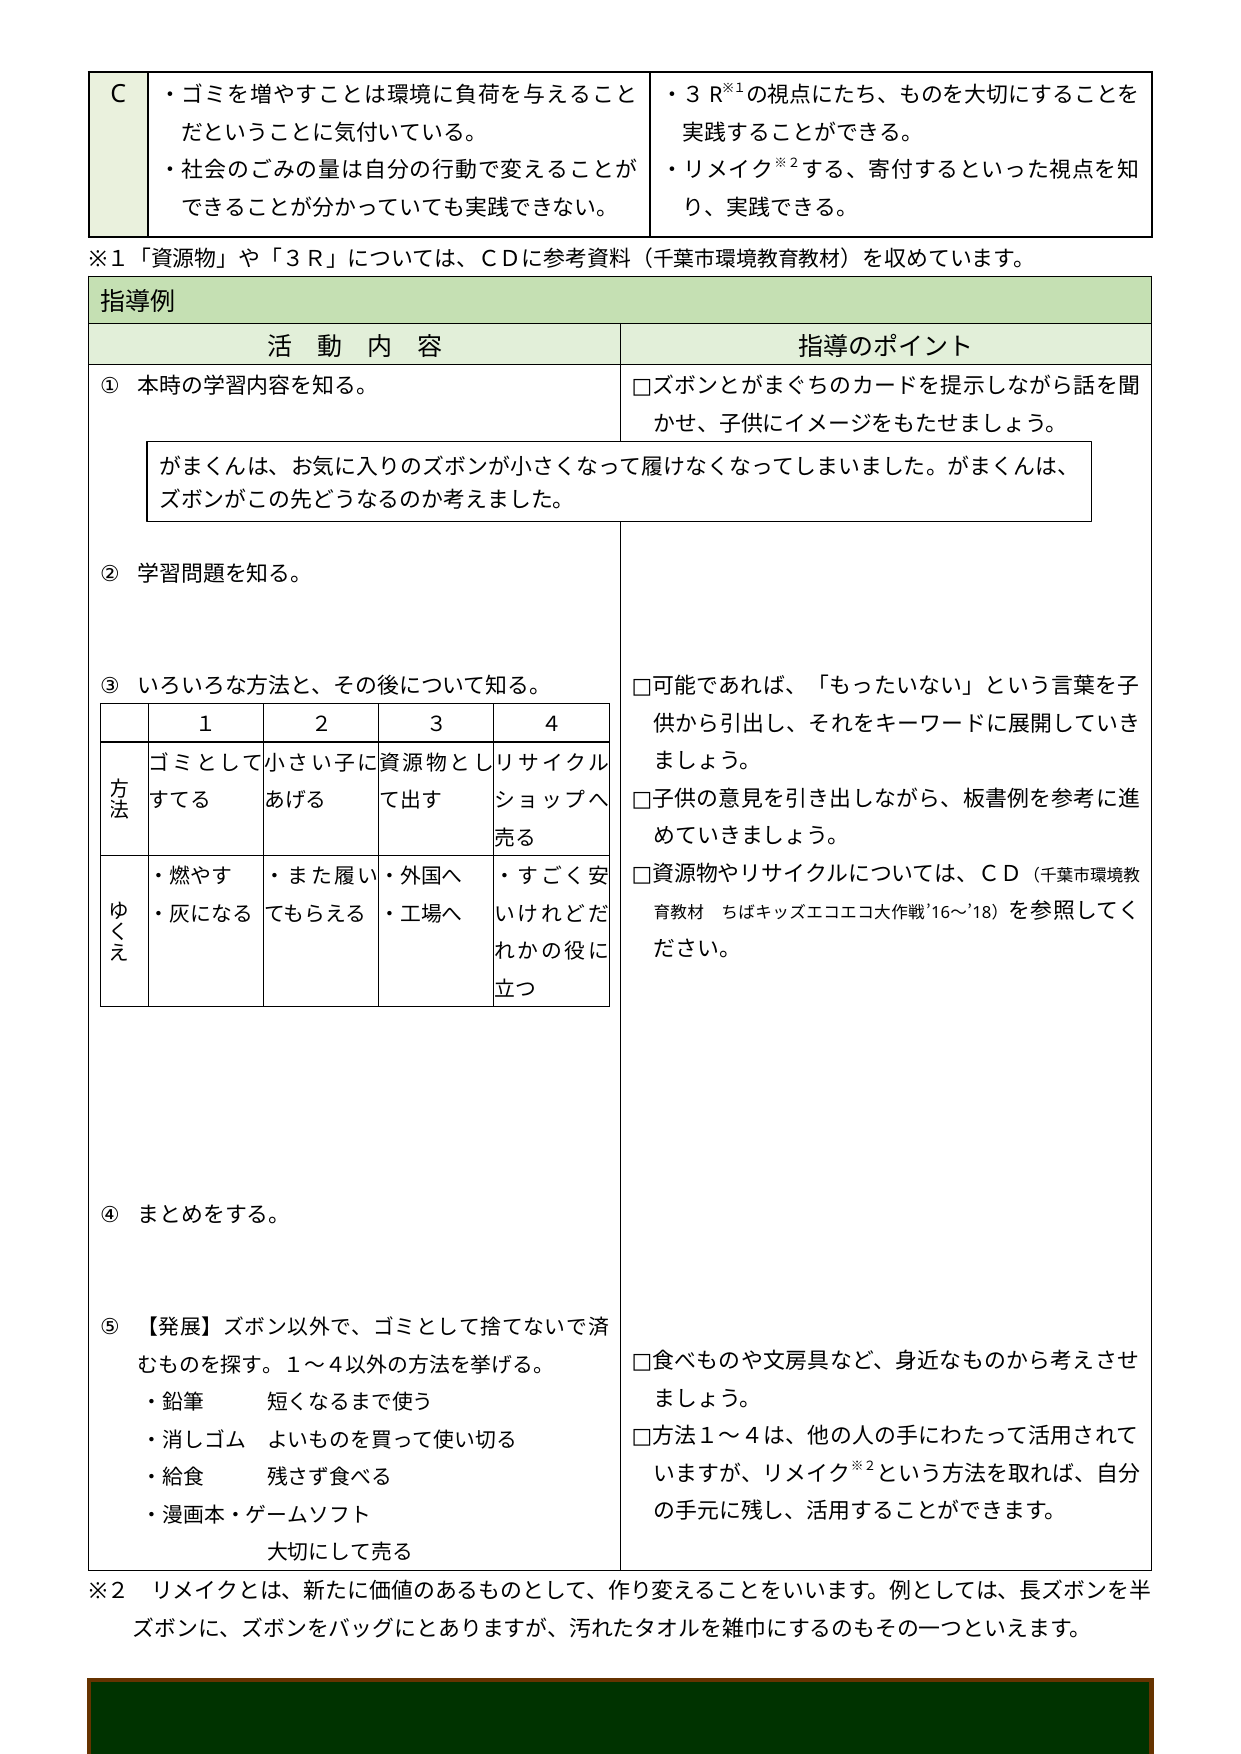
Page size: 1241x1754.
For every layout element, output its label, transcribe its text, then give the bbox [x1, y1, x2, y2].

table_cell 活 動 内 容 [89, 324, 620, 364]
table_cell □ズボンとがまぐちのカードを提示しながら話を聞かせ、子供にイメージをもたせましょう。 □可能であれば、「もったいない」という言葉を子供から引出し、それをキーワードに展開していきましょう。 □子供の意見を引き出しながら、板書例を参考に進めていきましょう。 □資源物やリサイクルについては、ＣＤ（千葉市環境教育教材 ちばキッズエコエコ大作戦’16～’18）を参照してください。 □食べものや文房具など、身近なものから考えさせましょう。 □方法１～４は、他の人の手にわたって活用されていますが、リメイク※２という方法を取れば、自分の手元に残し、活用することができます。 [621, 365, 1151, 1569]
table_cell C [90, 73, 147, 236]
text ※２ リメイクとは、新たに価値のあるものとして、作り変えることをいいます。例としては、長ズボンを半ズボンに、ズボンをバッグにとありますが、汚れたタオルを雑巾にするのもその一つといえます。 [89, 1571, 1152, 1646]
table_cell ・３R※１の視点にたち、ものを大切にすることを実践することができる。 ・リメイク※２する、寄付するといった視点を知り、実践できる。 [651, 73, 1151, 236]
table_cell 指導のポイント [621, 324, 1151, 364]
text ※１「資源物」や「３Ｒ」については、ＣＤに参考資料（千葉市環境教育教材）を収めています。 [89, 238, 1152, 276]
table_cell ・ゴミを増やすことは環境に負荷を与えることだということに気付いている。 ・社会のごみの量は自分の行動で変えることができることが分かっていても実践できない。 [149, 73, 649, 236]
table_cell 本時の学習内容を知る。 学習問題を知る。 いろいろな方法と、その後について知る。 まとめをする。 【発展】ズボン以外で、ゴミとして捨てないで済むものを探す。１～４以外の方法を挙げる。 ・鉛筆 短くなるまで使う ・消しゴム よいものを買って使い切る ・給食 残さず食べる ・漫画本・ゲームソフト 大切にして売る [89, 365, 620, 1569]
table_header 指導例 [89, 277, 1151, 323]
